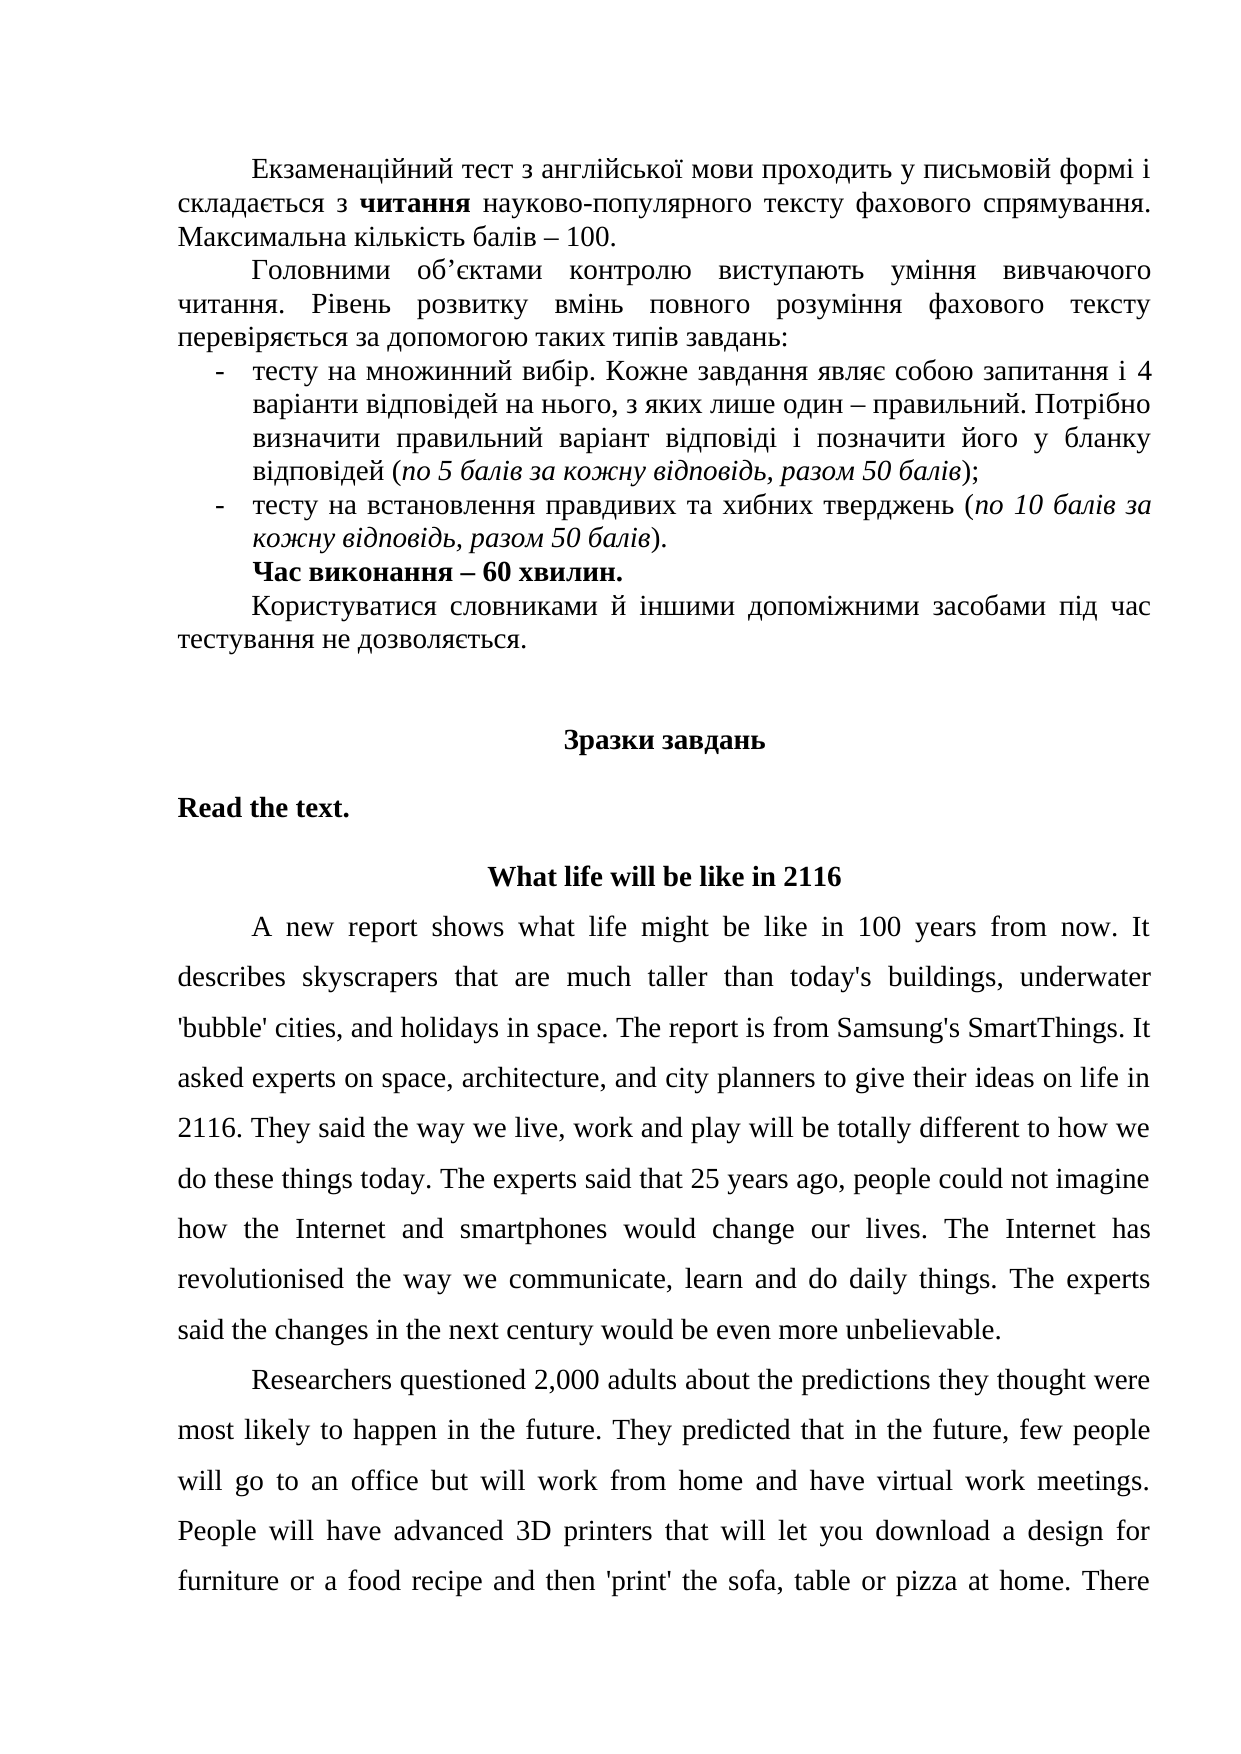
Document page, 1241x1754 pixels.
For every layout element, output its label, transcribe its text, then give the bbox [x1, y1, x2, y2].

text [177, 1362, 1152, 1597]
text Read the text. [177, 789, 1152, 824]
text A new report shows what life might be like in 100 years from now. It describes skyscrapers that are much taller than today's buildings, underwater 'bubble' cities, and holidays in space. The report is from Samsung's SmartThings. It asked experts on space, architecture, and city planners to give their ideas on life in 2116. They said the way we live, work and play will be totally different to how we do these things today. The experts said that 25 years ago, people could not imagine how the Internet and smartphones would change our lives. The Internet has revolutionised the way we communicate, learn and do daily things. The experts said the changes in the next century would be even more unbelievable. [177, 909, 1152, 1345]
text Зразки завдань [177, 722, 1152, 755]
text Час виконання – 60 хвилин. [252, 554, 1152, 588]
text Головними об’єктами контролю виступають уміння вивчаючого читання. Рівень розвитку вмінь повного розуміння фахового тексту перевіряється за допомогою таких типів завдань: [177, 252, 1152, 353]
list тесту на множинний вибір. Кожне завдання являє собою запитання і 4 варіанти відповідей на нього, з яких лише один – правильний. Потрібно визначити правильний варіант відповіді і позначити його у бланку відповідей (по 5 балів за кожну відповідь, разом 50 балів); [215, 353, 1152, 487]
text What life will be like in 2116 [177, 859, 1152, 892]
list тесту на встановлення правдивих та хибних тверджень (по 10 балів за кожну відповідь, разом 50 балів). [215, 487, 1152, 554]
text Екзаменаційний тест з англійської мови проходить у письмовій формі і складається з читання науково-популярного тексту фахового спрямування. Максимальна кількість балів – 100. [177, 152, 1152, 252]
text Користуватися словниками й іншими допоміжними засобами під час тестування не дозволяється. [177, 588, 1152, 655]
